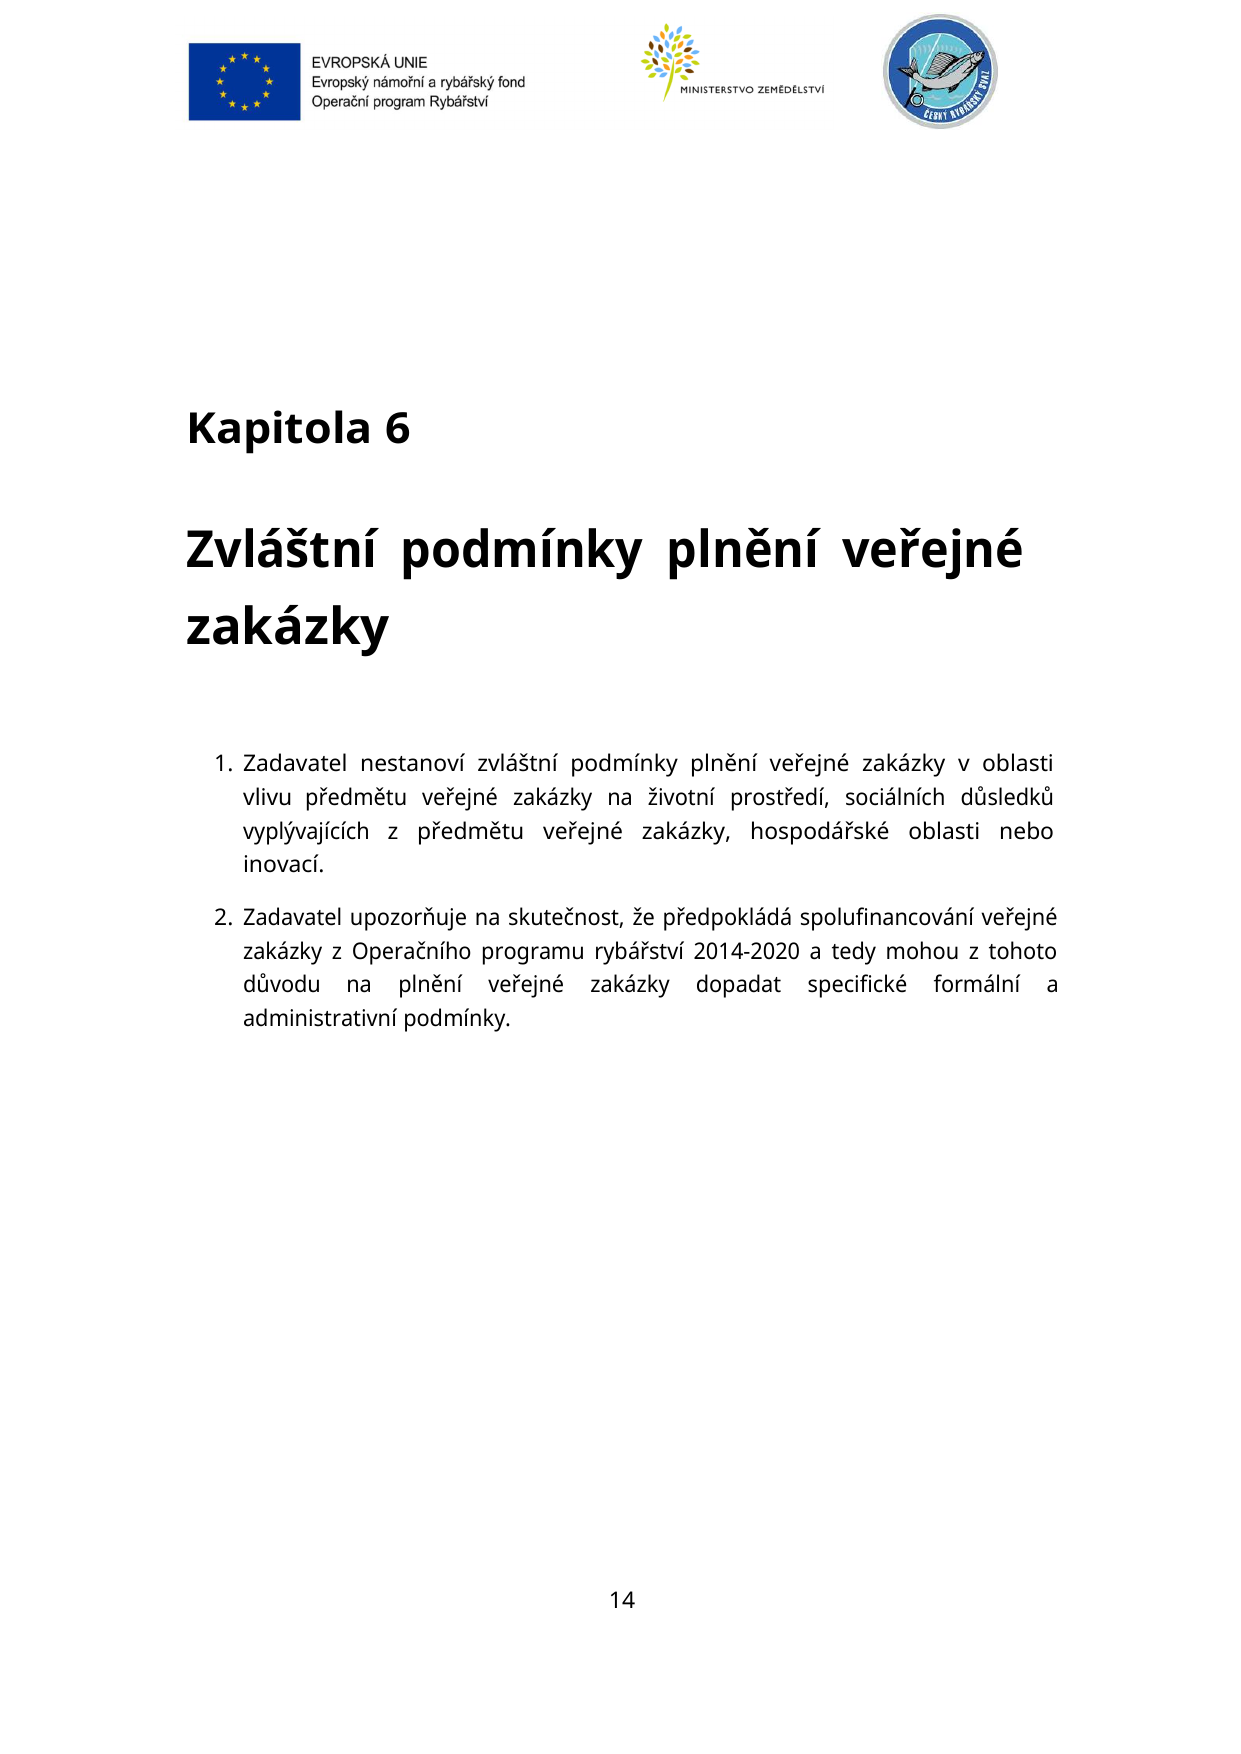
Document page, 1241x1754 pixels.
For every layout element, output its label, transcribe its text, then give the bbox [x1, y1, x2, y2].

list Zadavatel upozorňuje na skutečnost, že předpokládá spolufinancování veřejné zakázky z Operačního programu rybářství 2014-2020 a tedy mohou z tohoto důvodu na plnění veřejné zakázky dopadat specifické formální a administrativní podmínky. [214, 901, 1059, 1033]
text Zvláštní podmínky plnění veřejné zakázky [186, 513, 1055, 659]
list Zadavatel nestanoví zvláštní podmínky plnění veřejné zakázky v oblasti vlivu předmětu veřejné zakázky na životní prostředí, sociálních důsledků vyplývajících z předmětu veřejné zakázky, hospodářské oblasti nebo inovací. [214, 747, 1054, 880]
text Kapitola 6 [186, 398, 1203, 456]
